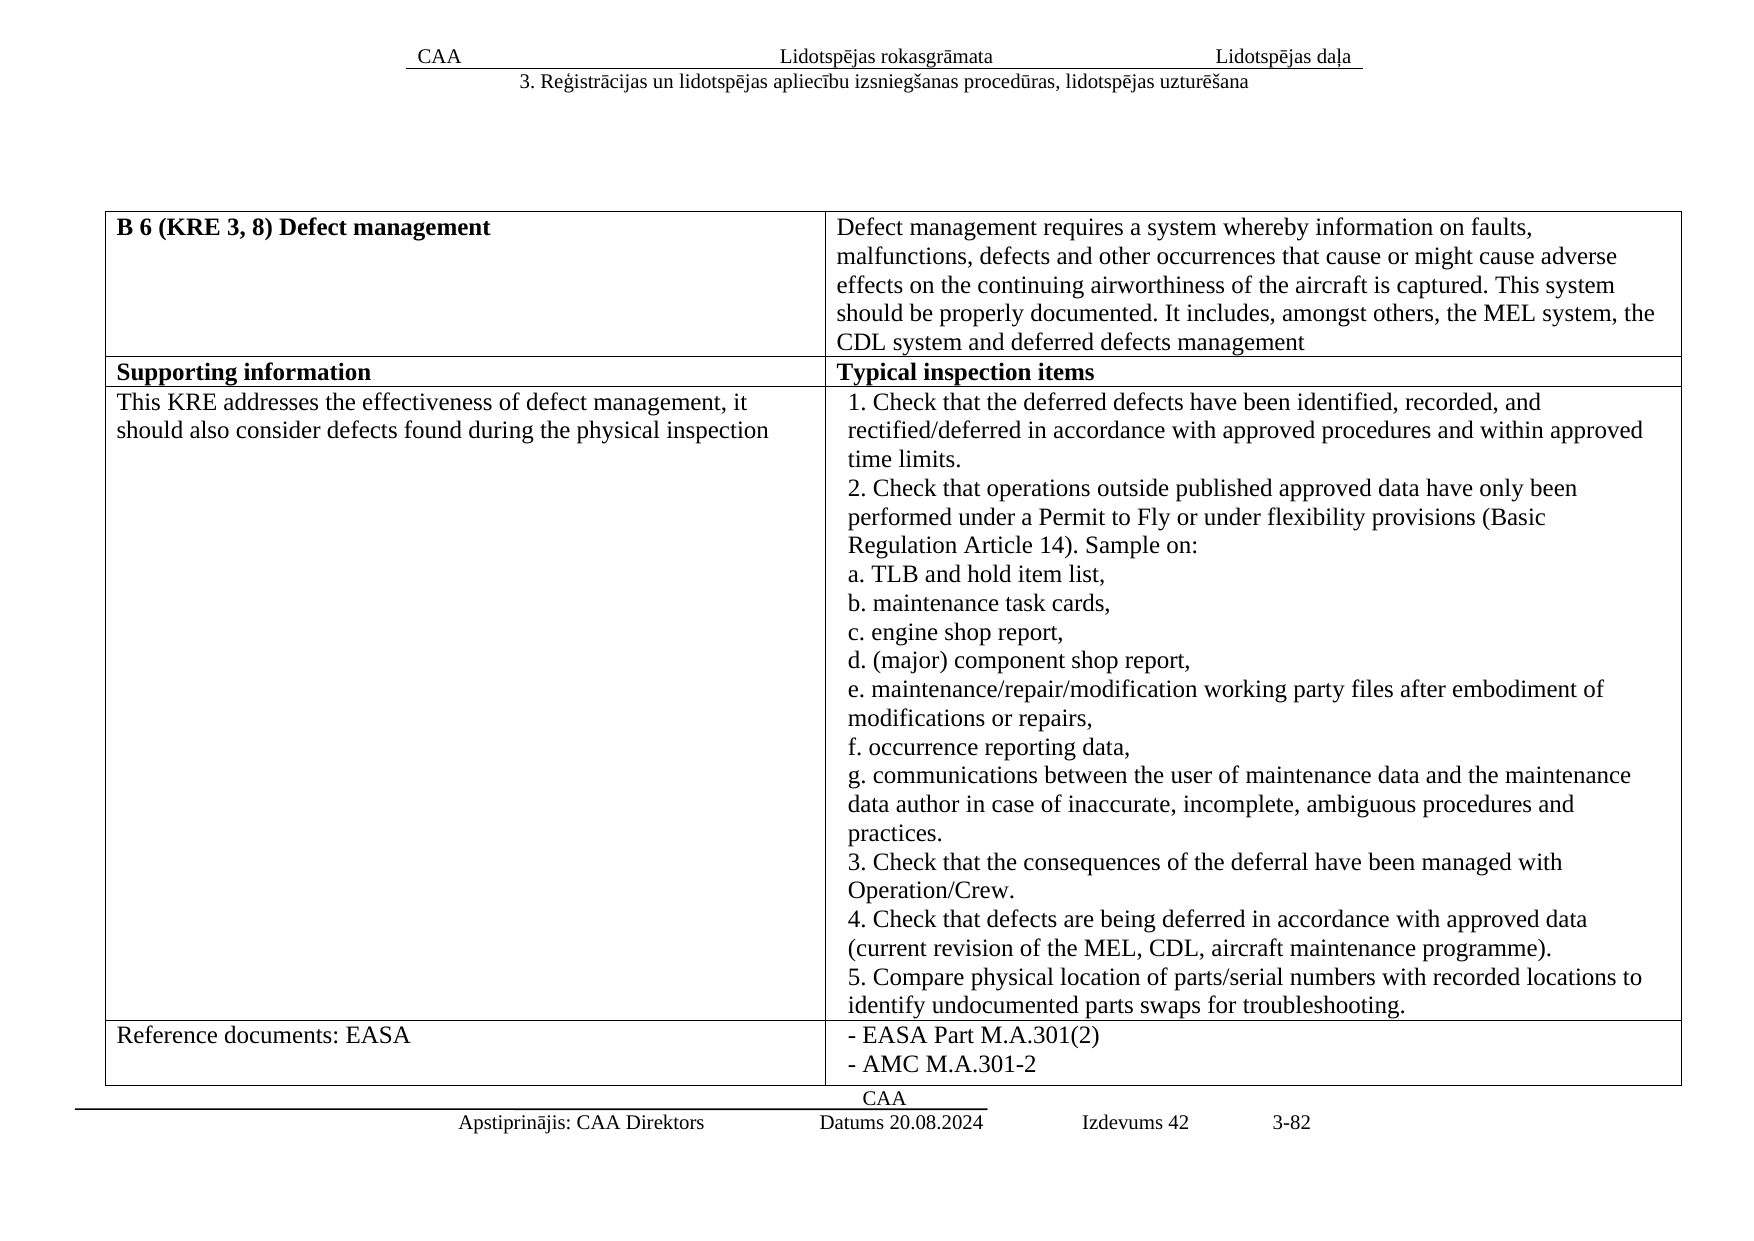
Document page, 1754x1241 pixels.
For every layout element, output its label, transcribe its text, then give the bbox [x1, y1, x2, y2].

table_cell This KRE addresses the effectiveness of defect management, it should also consider defects found during the physical inspection [106, 387, 825, 1019]
table_cell Supporting information [106, 357, 825, 386]
table_cell [826, 1021, 1681, 1085]
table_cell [106, 1021, 825, 1085]
table_header Defect management requires a system whereby information on faults, malfunctions, defects and other occurrences that cause or might cause adverse effects on the continuing airworthiness of the aircraft is captured. This system should be properly documented. It includes, amongst others, the MEL system, the CDL system and deferred defects management [826, 212, 1681, 356]
table_header B 6 (KRE 3, 8) Defect management [106, 212, 825, 356]
table_cell [826, 387, 1681, 1019]
table_cell Typical inspection items [826, 357, 1681, 386]
